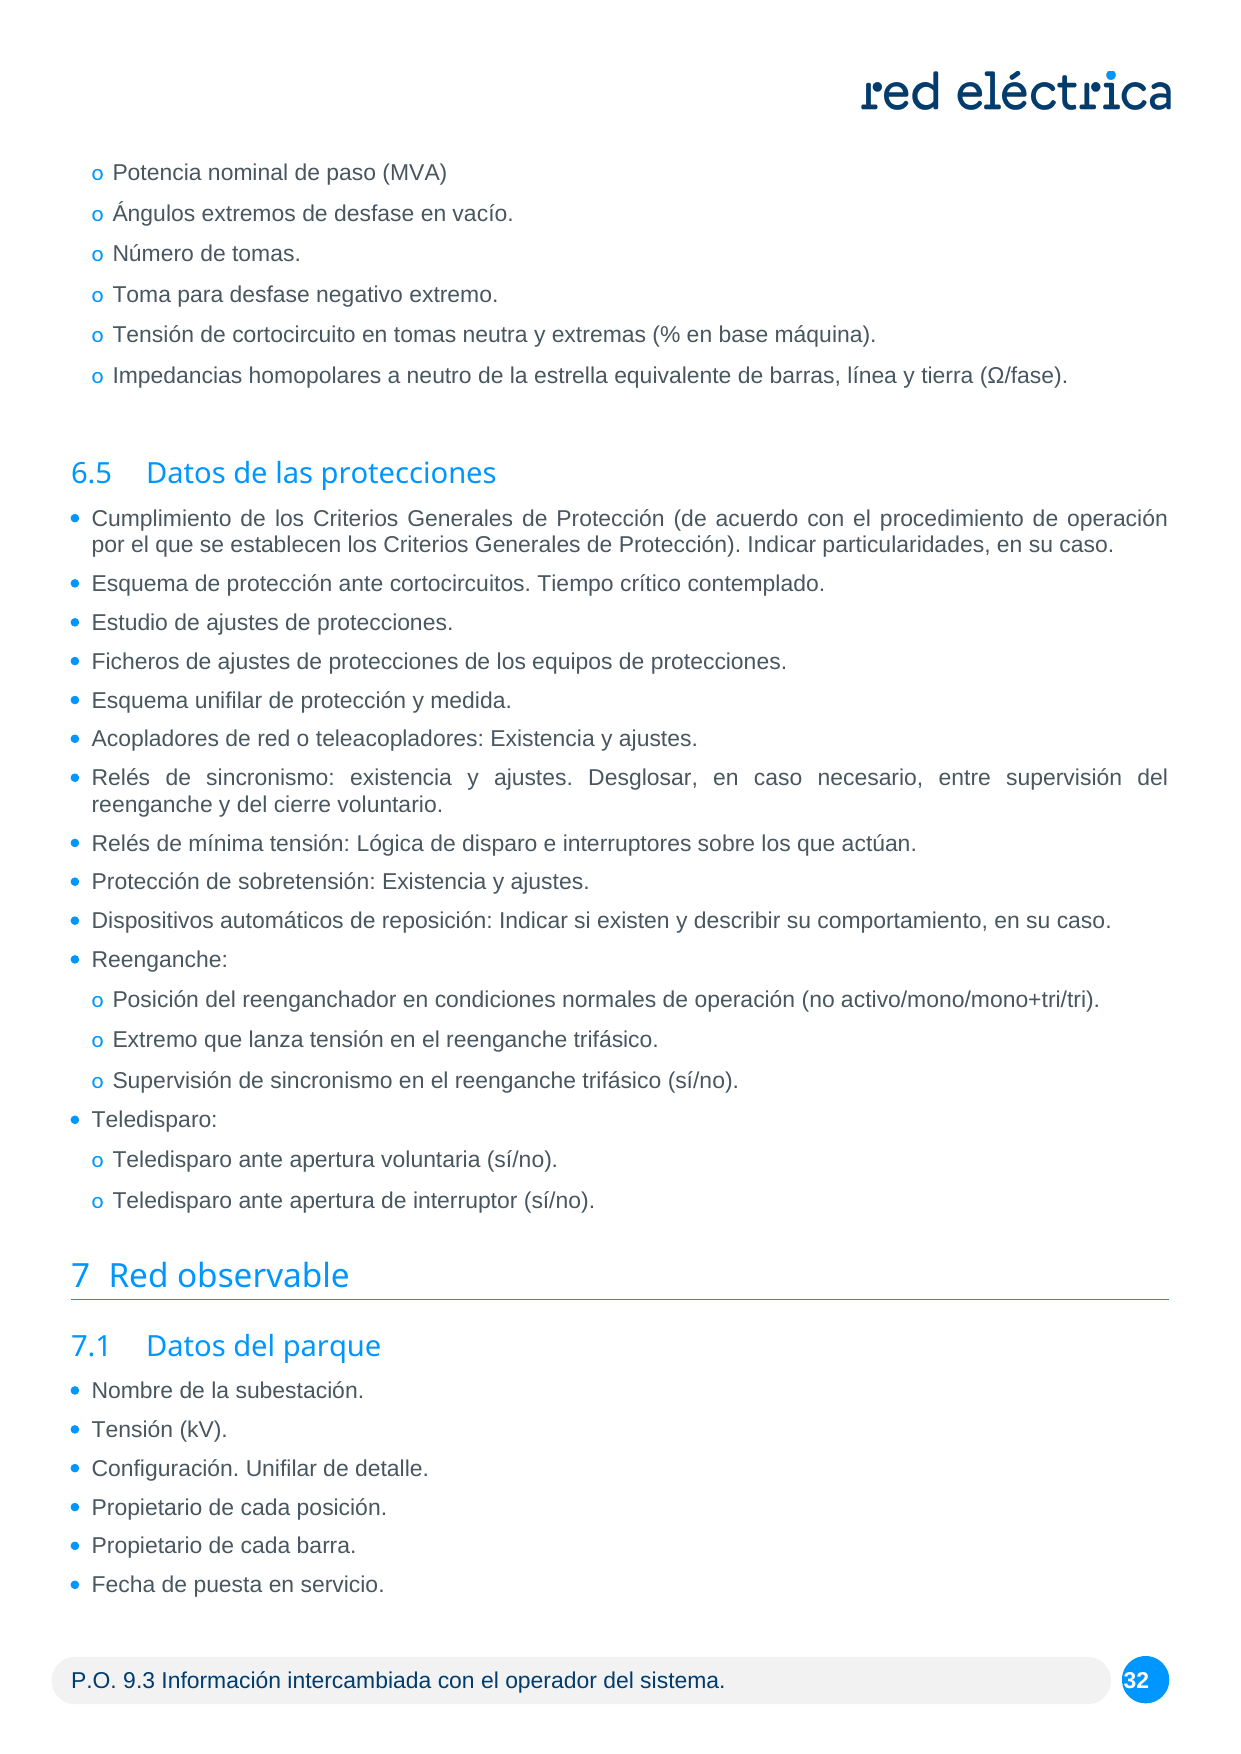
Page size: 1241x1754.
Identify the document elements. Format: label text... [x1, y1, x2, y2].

list Supervisión de sincronismo en el reenganche trifásico (sí/no). [91, 1066, 1169, 1094]
list Número de tomas. [91, 239, 1169, 267]
list Toma para desfase negativo extremo. [91, 280, 1169, 308]
list Tensión (kV). [71, 1416, 1169, 1442]
list Potencia nominal de paso (MVA) [91, 158, 1169, 186]
list Esquema unifilar de protección y medida. [71, 687, 1169, 713]
list Fecha de puesta en servicio. [71, 1571, 1169, 1598]
list Estudio de ajustes de protecciones. [71, 609, 1169, 635]
text Datos de las protecciones [71, 453, 1169, 492]
list Esquema de protección ante cortocircuitos. Tiempo crítico contemplado. [71, 570, 1169, 596]
list Propietario de cada barra. [71, 1532, 1169, 1559]
list Protección de sobretensión: Existencia y ajustes. [71, 868, 1169, 895]
list Configuración. Unifilar de detalle. [71, 1455, 1169, 1481]
list Ficheros de ajustes de protecciones de los equipos de protecciones. [71, 648, 1169, 674]
list Acopladores de red o teleacopladores: Existencia y ajustes. [71, 725, 1169, 752]
list Relés de sincronismo: existencia y ajustes. Desglosar, en caso necesario, entre supervisión del reenganche y del cierre voluntario. [71, 764, 1169, 817]
list Reenganche: [71, 946, 1169, 972]
list Teledisparo ante apertura de interruptor (sí/no). [91, 1186, 1169, 1214]
list Propietario de cada posición. [71, 1494, 1169, 1520]
list Teledisparo: [71, 1106, 1169, 1133]
list Teledisparo ante apertura voluntaria (sí/no). [91, 1145, 1169, 1173]
list Tensión de cortocircuito en tomas neutra y extremas (% en base máquina). [91, 320, 1169, 348]
text Datos del parque [71, 1325, 1169, 1364]
picture [861, 71, 1171, 110]
list Ángulos extremos de desfase en vacío. [91, 199, 1169, 227]
list Extremo que lanza tensión en el reenganche trifásico. [91, 1025, 1169, 1053]
list Cumplimiento de los Criterios Generales de Protección (de acuerdo con el procedimiento de operación por el que se establecen los Criterios Generales de Protección). Indicar particularidades, en su caso. [71, 505, 1169, 557]
list Impedancias homopolares a neutro de la estrella equivalente de barras, línea y tierra (Ω/fase). [91, 361, 1169, 389]
list Dispositivos automáticos de reposición: Indicar si existen y describir su comportamiento, en su caso. [71, 907, 1169, 933]
list Nombre de la subestación. [71, 1377, 1169, 1403]
list Relés de mínima tensión: Lógica de disparo e interruptores sobre los que actúan. [71, 829, 1169, 856]
list Posición del reenganchador en condiciones normales de operación (no activo/mono/mono+tri/tri). [91, 985, 1169, 1013]
text Red observable [71, 1251, 1169, 1299]
